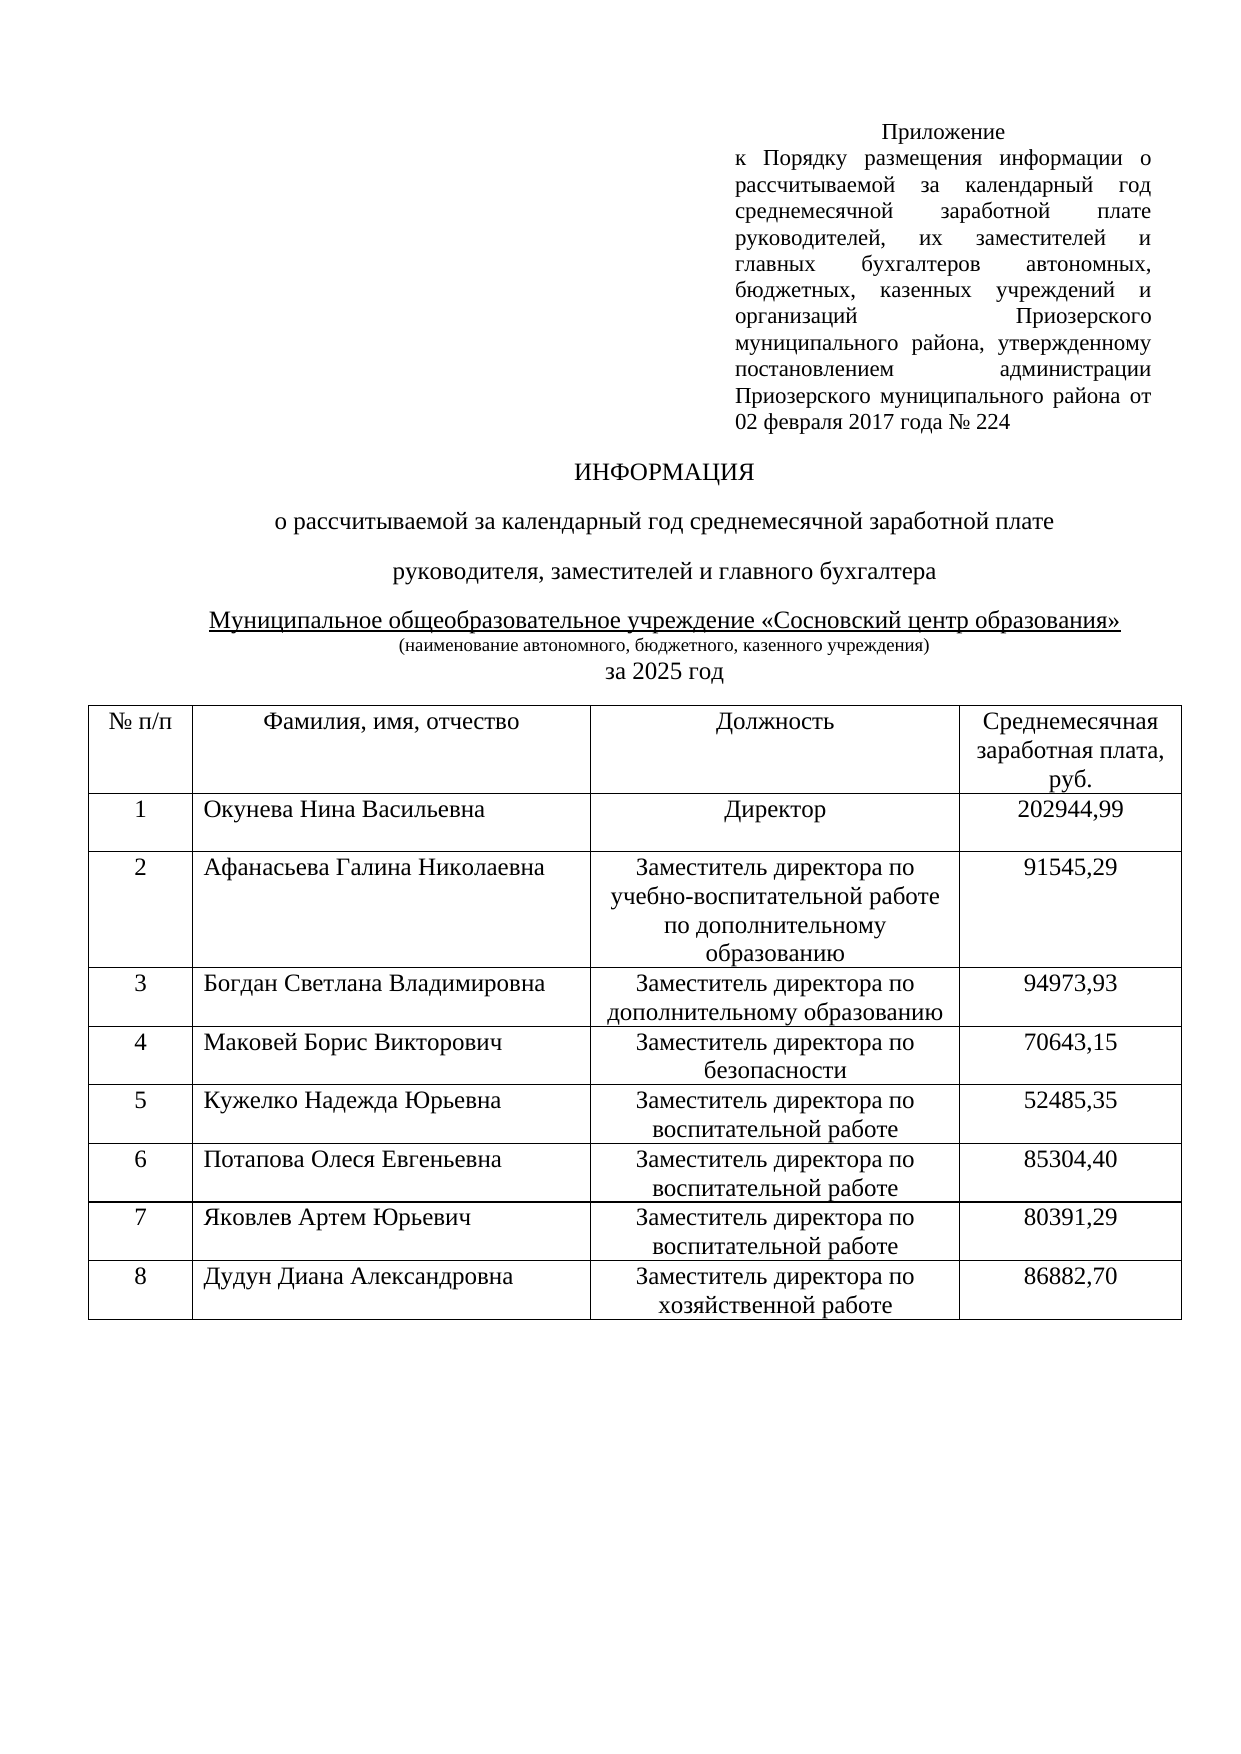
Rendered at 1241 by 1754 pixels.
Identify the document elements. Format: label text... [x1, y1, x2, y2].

table_header Фамилия, имя, отчество [193, 706, 590, 793]
table_cell 86882,70 [960, 1261, 1181, 1318]
table_cell Кужелко Надежда Юрьевна [193, 1085, 590, 1143]
table_cell 91545,29 [960, 852, 1181, 967]
table_cell 202944,99 [960, 794, 1181, 851]
table_cell Потапова Олеся Евгеньевна [193, 1144, 590, 1201]
text руководителя, заместителей и главного бухгалтера [177, 556, 1152, 584]
table_cell 52485,35 [960, 1085, 1181, 1143]
table_cell Заместитель директора по воспитательной работе [591, 1085, 959, 1143]
table_cell Афанасьева Галина Николаевна [193, 852, 590, 967]
table_cell Директор [591, 794, 959, 851]
text Муниципальное общеобразовательное учреждение «Сосновский центр образования» [177, 605, 1152, 634]
table_cell Окунева Нина Васильевна [193, 794, 590, 851]
table_cell 3 [89, 968, 192, 1026]
table_cell 94973,93 [960, 968, 1181, 1026]
table_header № п/п [89, 706, 192, 793]
table_cell Дудун Диана Александровна [193, 1261, 590, 1318]
table_cell Маковей Борис Викторович [193, 1027, 590, 1084]
text о рассчитываемой за календарный год среднемесячной заработной плате [177, 506, 1152, 535]
table_cell 7 [89, 1203, 192, 1260]
table_header Приложение к Порядку размещения информации о рассчитываемой за календарный год среднемесячной заработной плате руководителей, их заместителей и главных бухгалтеров автономных, бюджетных, казенных учреждений и организаций Приозерского муниципального района, утвержденному постановлением администрации Приозерского муниципального района от 02 февраля 2017 года № 224 [724, 118, 1163, 457]
text за 2025 год [177, 656, 1152, 684]
table_cell Заместитель директора по безопасности [591, 1027, 959, 1084]
table_cell 5 [89, 1085, 192, 1143]
table_cell 4 [89, 1027, 192, 1084]
table_cell Заместитель директора по воспитательной работе [591, 1203, 959, 1260]
table_cell Заместитель директора по хозяйственной работе [591, 1261, 959, 1318]
table_header Среднемесячная заработная плата, руб. [960, 706, 1181, 793]
table_cell 1 [89, 794, 192, 851]
table_cell 8 [89, 1261, 192, 1318]
table_cell 85304,40 [960, 1144, 1181, 1201]
table_cell Яковлев Артем Юрьевич [193, 1203, 590, 1260]
table_cell 80391,29 [960, 1203, 1181, 1260]
table_cell Заместитель директора по учебно-воспитательной работе по дополнительному образованию [591, 852, 959, 967]
table_header Должность [591, 706, 959, 793]
table_cell 2 [89, 852, 192, 967]
table_cell Богдан Светлана Владимировна [193, 968, 590, 1026]
table_cell 6 [89, 1144, 192, 1201]
table_cell Заместитель директора по воспитательной работе [591, 1144, 959, 1201]
table_cell 70643,15 [960, 1027, 1181, 1084]
text (наименование автономного, бюджетного, казенного учреждения) [177, 634, 1152, 656]
text ИНФОРМАЦИЯ [177, 457, 1152, 485]
table_cell Заместитель директора по дополнительному образованию [591, 968, 959, 1026]
